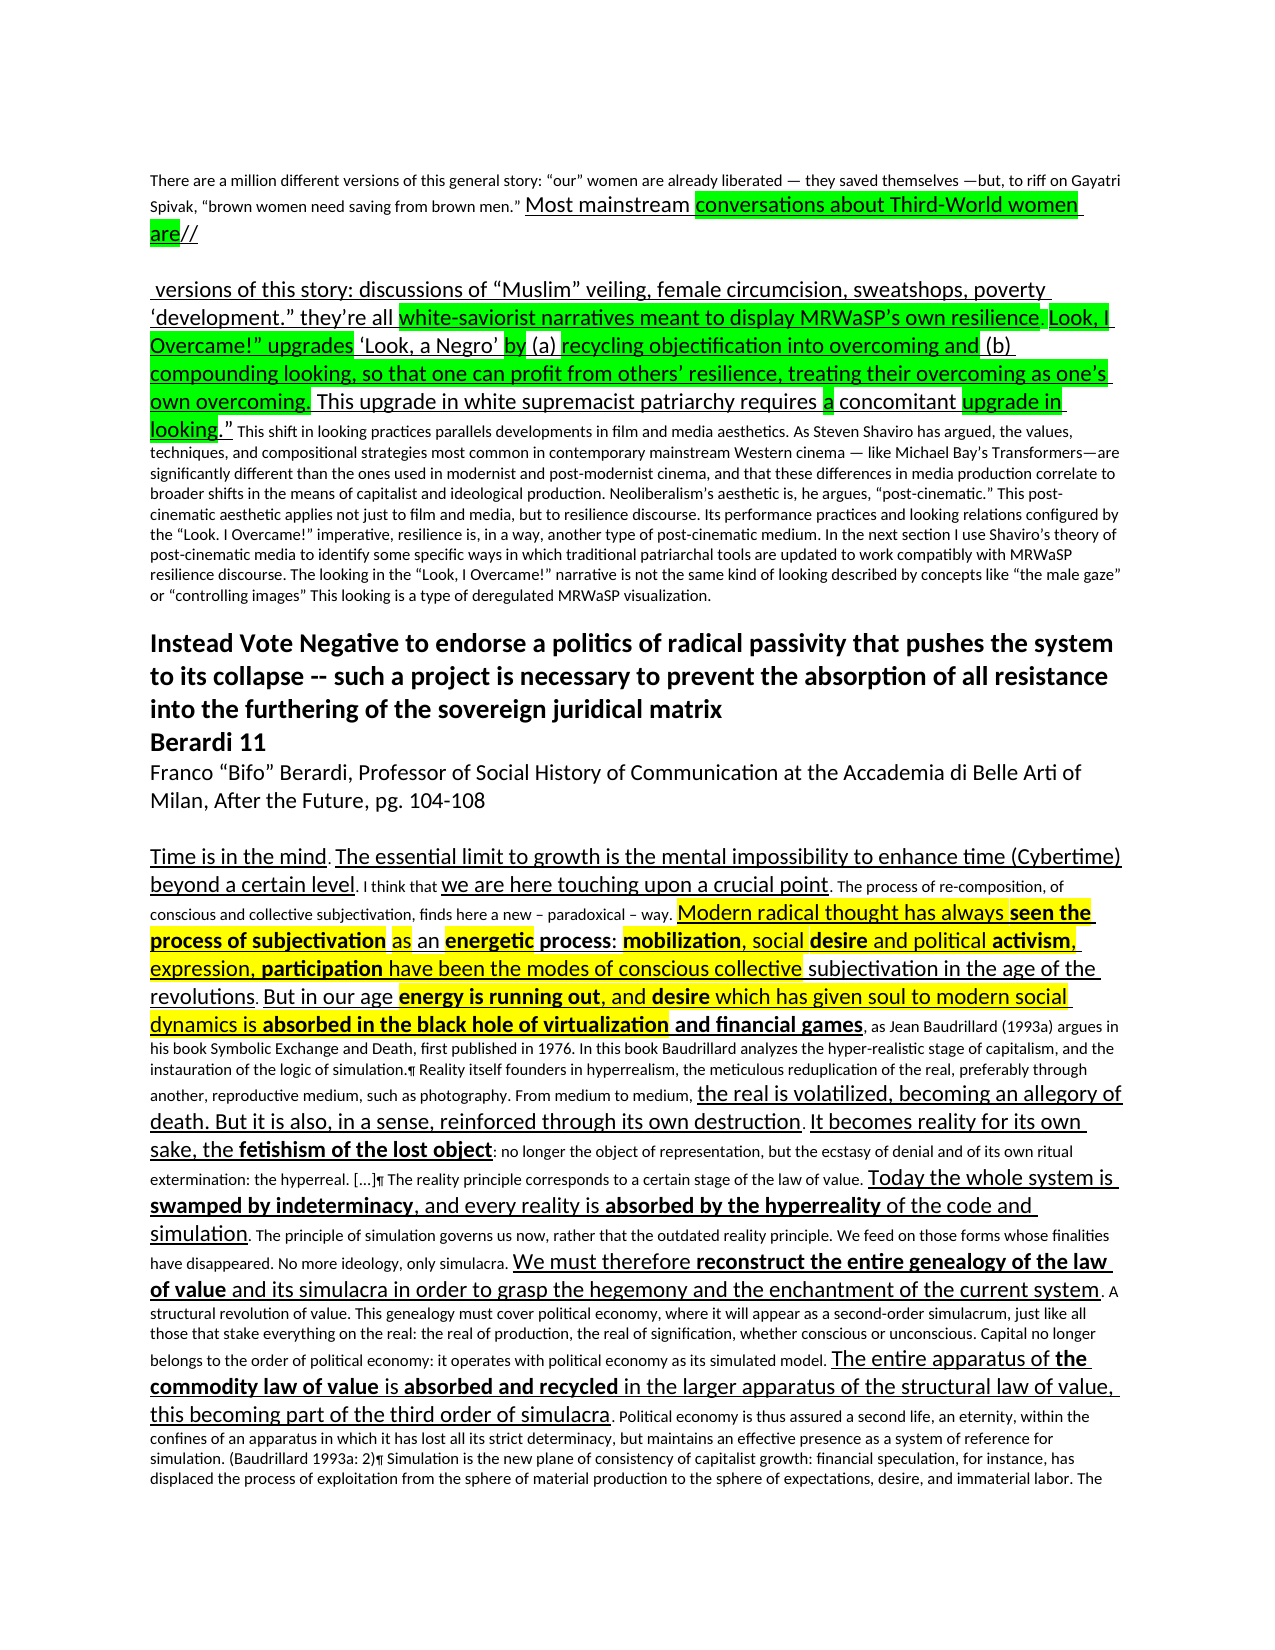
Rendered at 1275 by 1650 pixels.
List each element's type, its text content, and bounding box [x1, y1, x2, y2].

subtitle Instead Vote Negative to endorse a politics of radical passivity that pushes the system to its collapse -- such a project is necessary to prevent the absorption of all resistance into the furthering of the sovereign juridical matrix [150, 626, 1125, 725]
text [150, 842, 1125, 1489]
text Berardi 11 [150, 725, 1125, 758]
text versions of this story: discussions of “Muslim” veiling, female circumcision, sweatshops, poverty ‘development.” they’re all white-saviorist narratives meant to display MRWaSP’s own resilience. Look, I Overcame!” upgrades ‘Look, a Negro’ by (a) recycling objectification into overcoming and (b) compounding looking, so that one can profit from others’ resilience, treating their overcoming as one’s own overcoming. This upgrade in white supremacist patriarchy requires a concomitant upgrade in looking.” This shift in looking practices parallels developments in film and media aesthetics. As Steven Shaviro has argued, the values, techniques, and compositional strategies most common in contemporary mainstream Western cinema — like Michael Bay’s Transformers—are significantly different than the ones used in modernist and post-modernist cinema, and that these differences in media production correlate to broader shifts in the means of capitalist and ideological production. Neoliberalism’s aesthetic is, he argues, “post-cinematic.” This post-cinematic aesthetic applies not just to film and media, but to resilience discourse. Its performance practices and looking relations configured by the “Look. I Overcame!” imperative, resilience is, in a way, another type of post-cinematic medium. In the next section I use Shaviro’s theory of post-cinematic media to identify some specific ways in which traditional patriarchal tools are updated to work compatibly with MRWaSP resilience discourse. The looking in the “Look, I Overcame!” narrative is not the same kind of looking described by concepts like “the male gaze” or “controlling images” This looking is a type of deregulated MRWaSP visualization. [150, 275, 1125, 605]
text There are a million different versions of this general story: “our” women are already liberated — they saved themselves —but, to riff on Gayatri Spivak, “brown women need saving from brown men.” Most mainstream conversations about Third-World women are// [150, 170, 1125, 247]
text Franco “Bifo” Berardi, Professor of Social History of Communication at the Accademia di Belle Arti of Milan, After the Future, pg. 104-108 [150, 758, 1125, 814]
